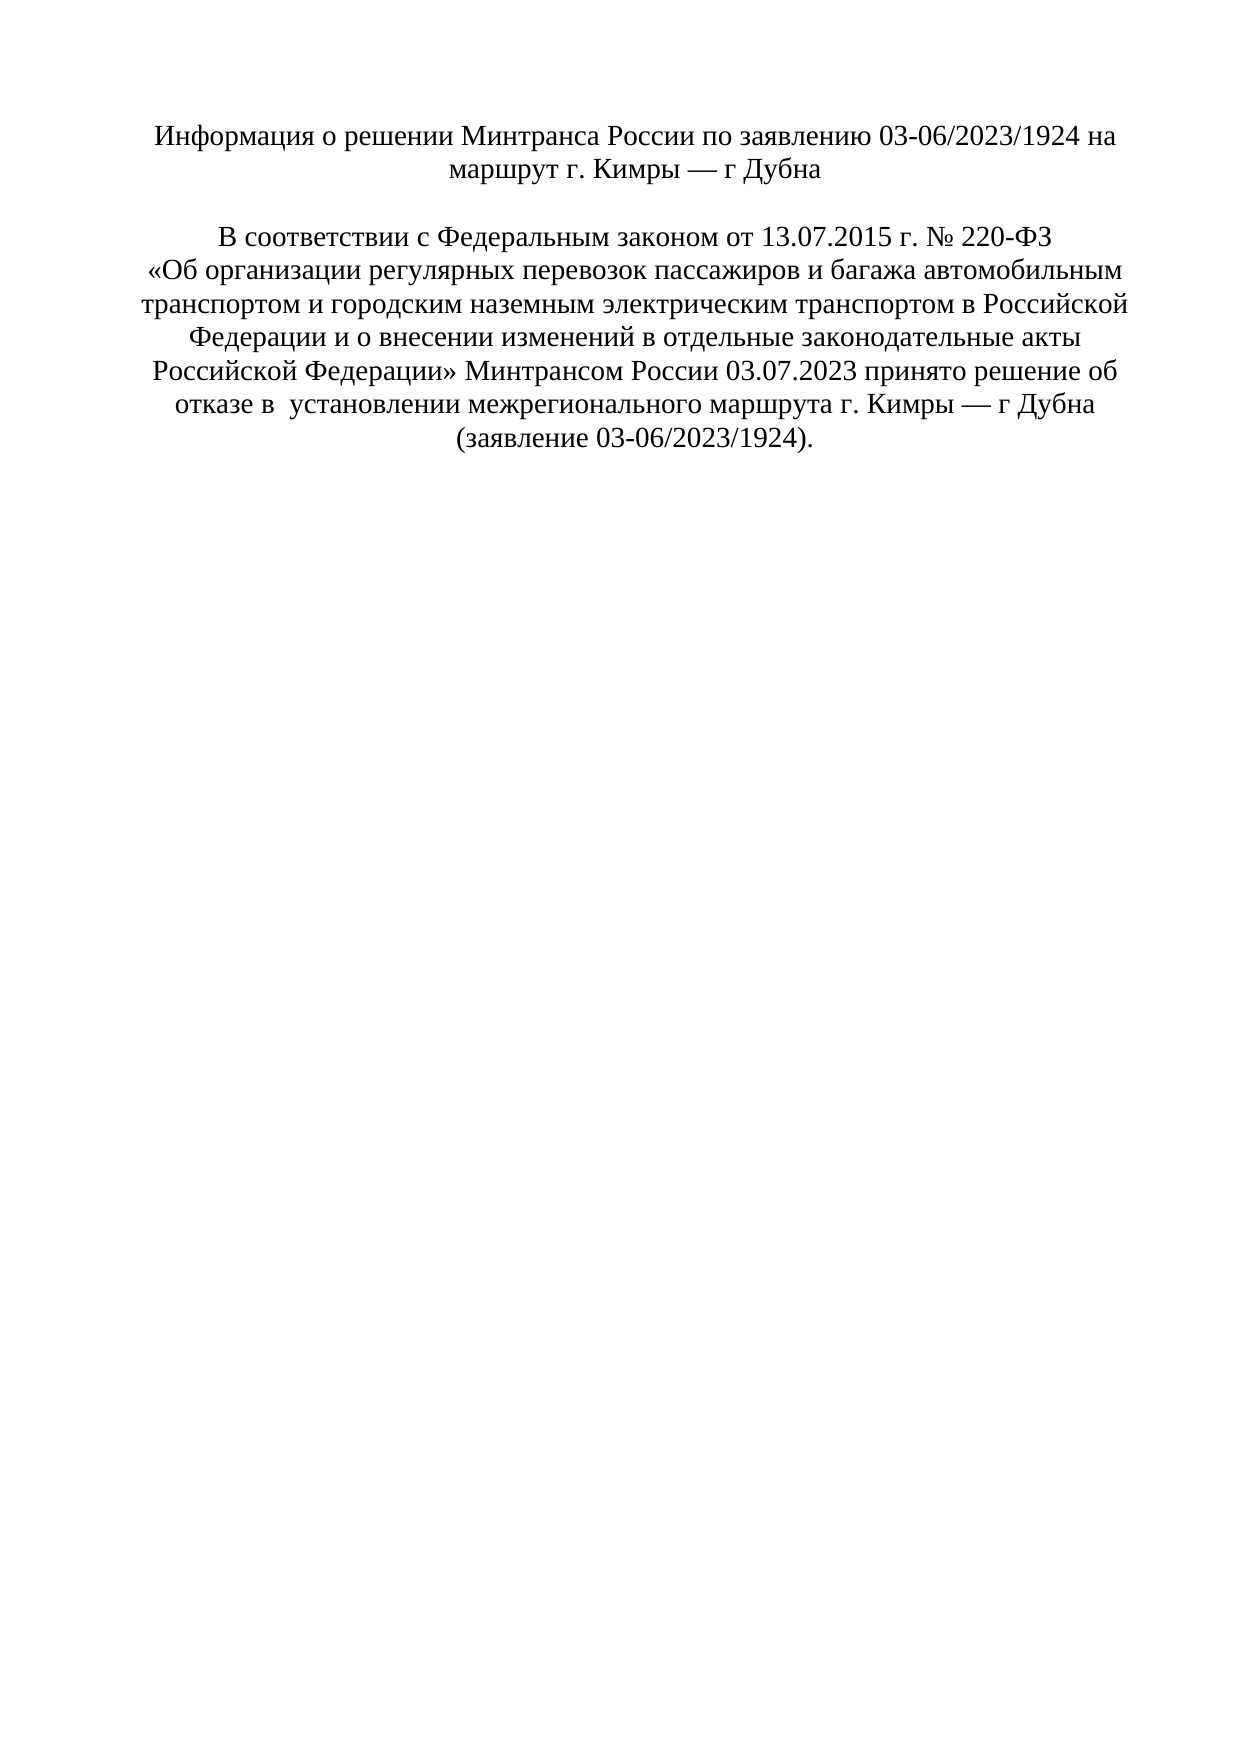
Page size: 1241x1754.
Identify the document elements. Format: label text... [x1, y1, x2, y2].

text Информация о решении Минтранса России по заявлению 03-06/2023/1924 на маршрут г. Кимры — г Дубна [118, 118, 1152, 185]
text В соответствии с Федеральным законом от 13.07.2015 г. № 220-ФЗ «Об организации регулярных перевозок пассажиров и багажа автомобильным транспортом и городским наземным электрическим транспортом в Российской Федерации и о внесении изменений в отдельные законодательные акты Российской Федерации» Минтрансом России 03.07.2023 принято решение об отказе в установлении межрегионального маршрута г. Кимры — г Дубна (заявление 03-06/2023/1924). [118, 219, 1152, 453]
